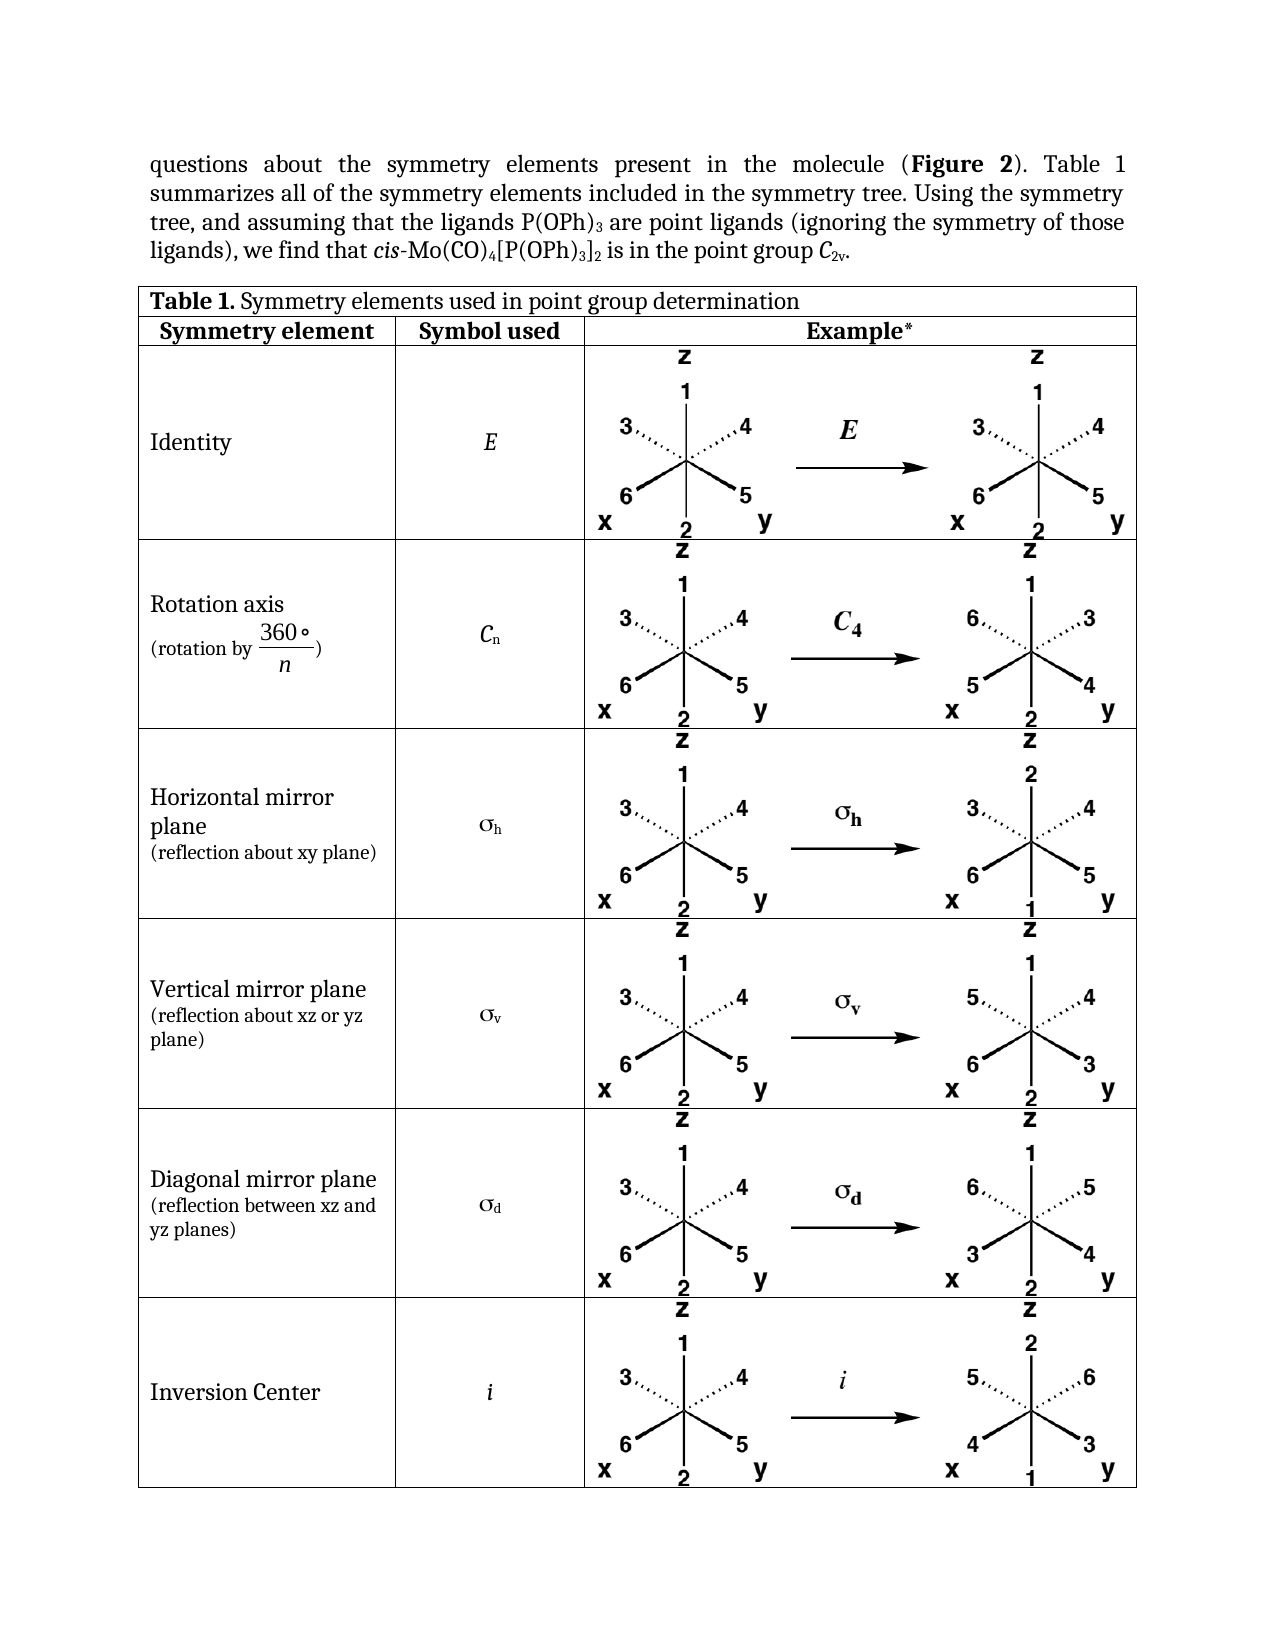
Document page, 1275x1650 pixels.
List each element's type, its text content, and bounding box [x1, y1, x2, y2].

table_cell i [396, 1298, 584, 1487]
table_cell Identity [139, 346, 395, 539]
table_cell [585, 1109, 1136, 1297]
table_cell Cn [396, 540, 584, 728]
table_cell Inversion Center [139, 1298, 395, 1487]
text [150, 150, 1125, 265]
table_cell Symmetry element [139, 317, 395, 345]
table_cell E [396, 346, 584, 539]
table_cell Diagonal mirror plane (reflection between xz and yz planes) [139, 1109, 395, 1297]
table_cell [585, 346, 1136, 539]
table_cell Example* [585, 317, 1136, 345]
table_header Table 1. Symmetry elements used in point group determination [139, 287, 1136, 316]
table_cell Rotation axis (rotation by ) [139, 540, 395, 728]
table_cell [585, 729, 1136, 918]
table_cell Vertical mirror plane (reflection about xz or yz plane) [139, 919, 395, 1107]
table_cell h [396, 729, 584, 918]
table_cell Symbol used [396, 317, 584, 345]
table_cell Horizontal mirror plane (reflection about xy plane) [139, 729, 395, 918]
table_cell d [396, 1109, 584, 1297]
table_cell [585, 540, 1136, 728]
table_cell [585, 919, 1136, 1107]
table_cell v [396, 919, 584, 1107]
table_cell [585, 1298, 1136, 1487]
